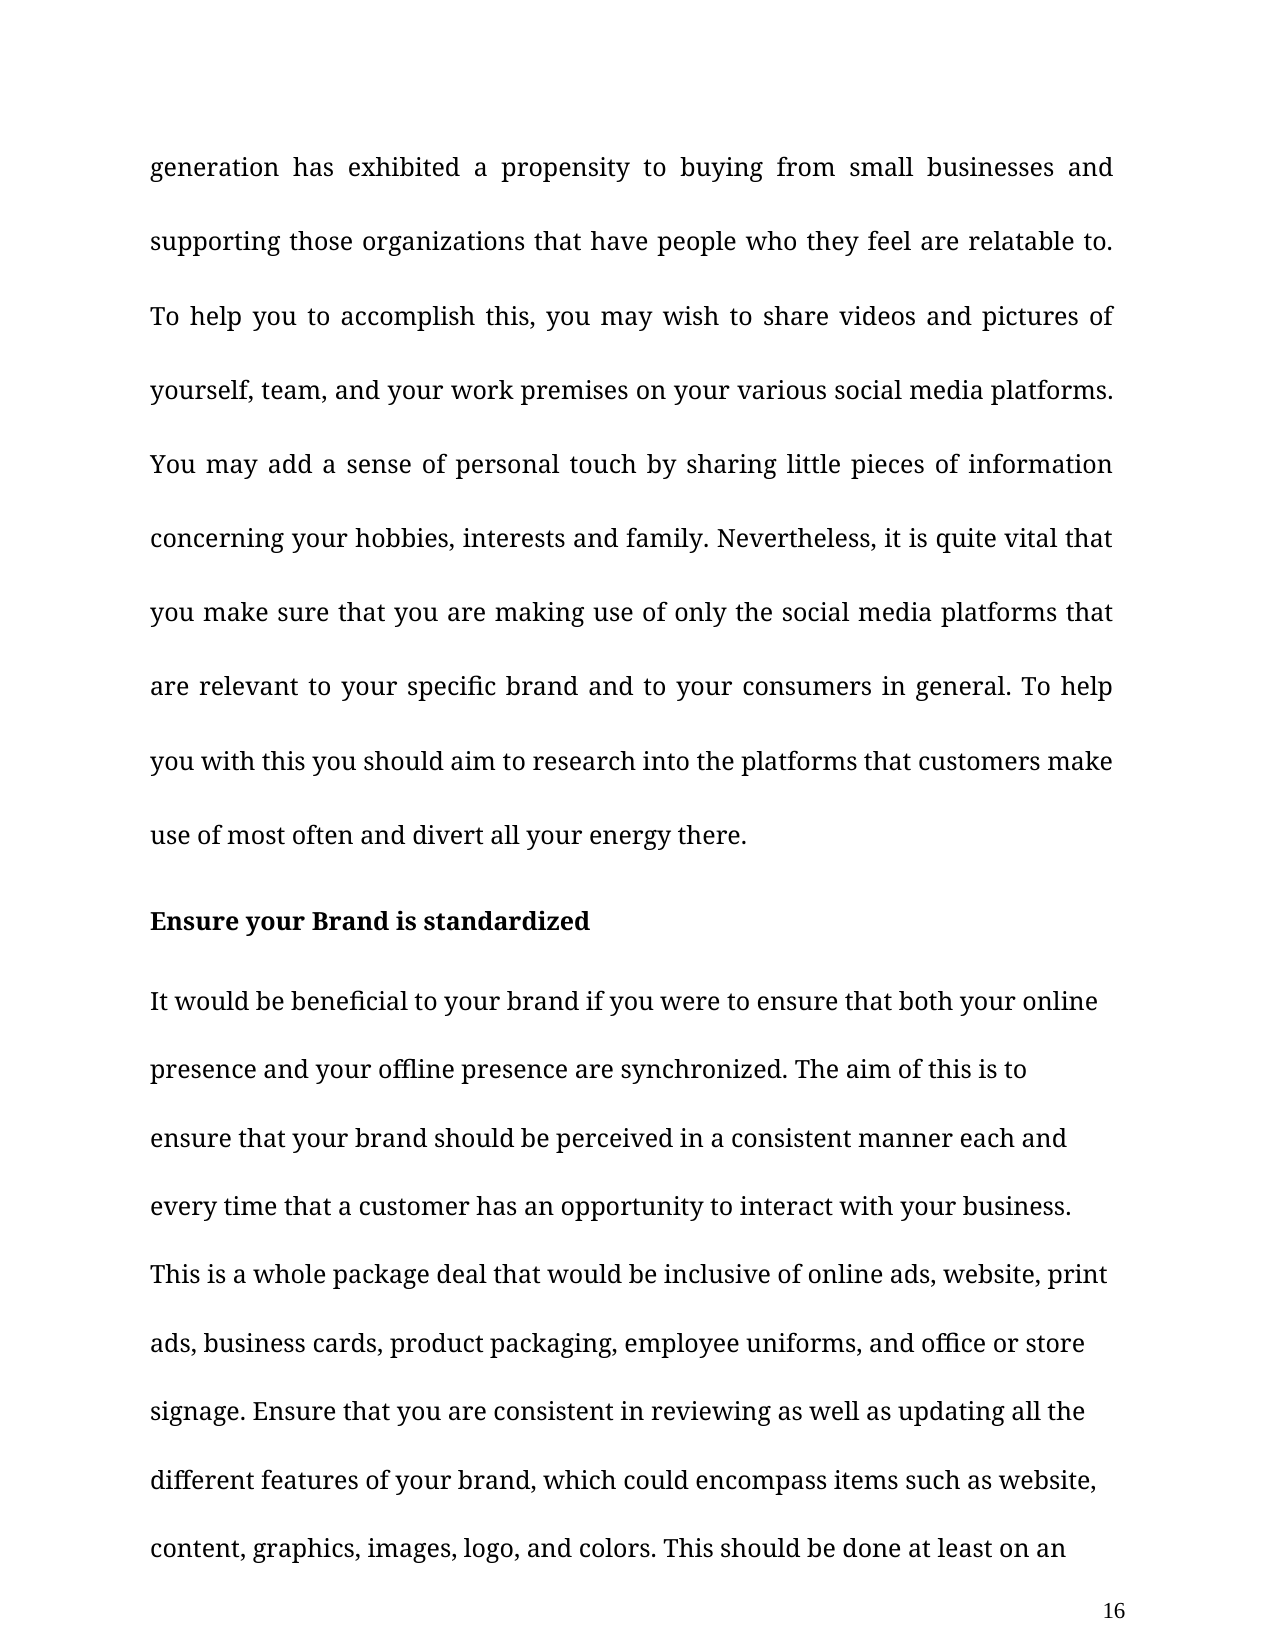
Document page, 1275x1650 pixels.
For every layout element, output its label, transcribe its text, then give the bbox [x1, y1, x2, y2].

text Ensure your Brand is standardized [150, 904, 1125, 938]
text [150, 983, 1114, 1565]
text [150, 150, 1114, 851]
